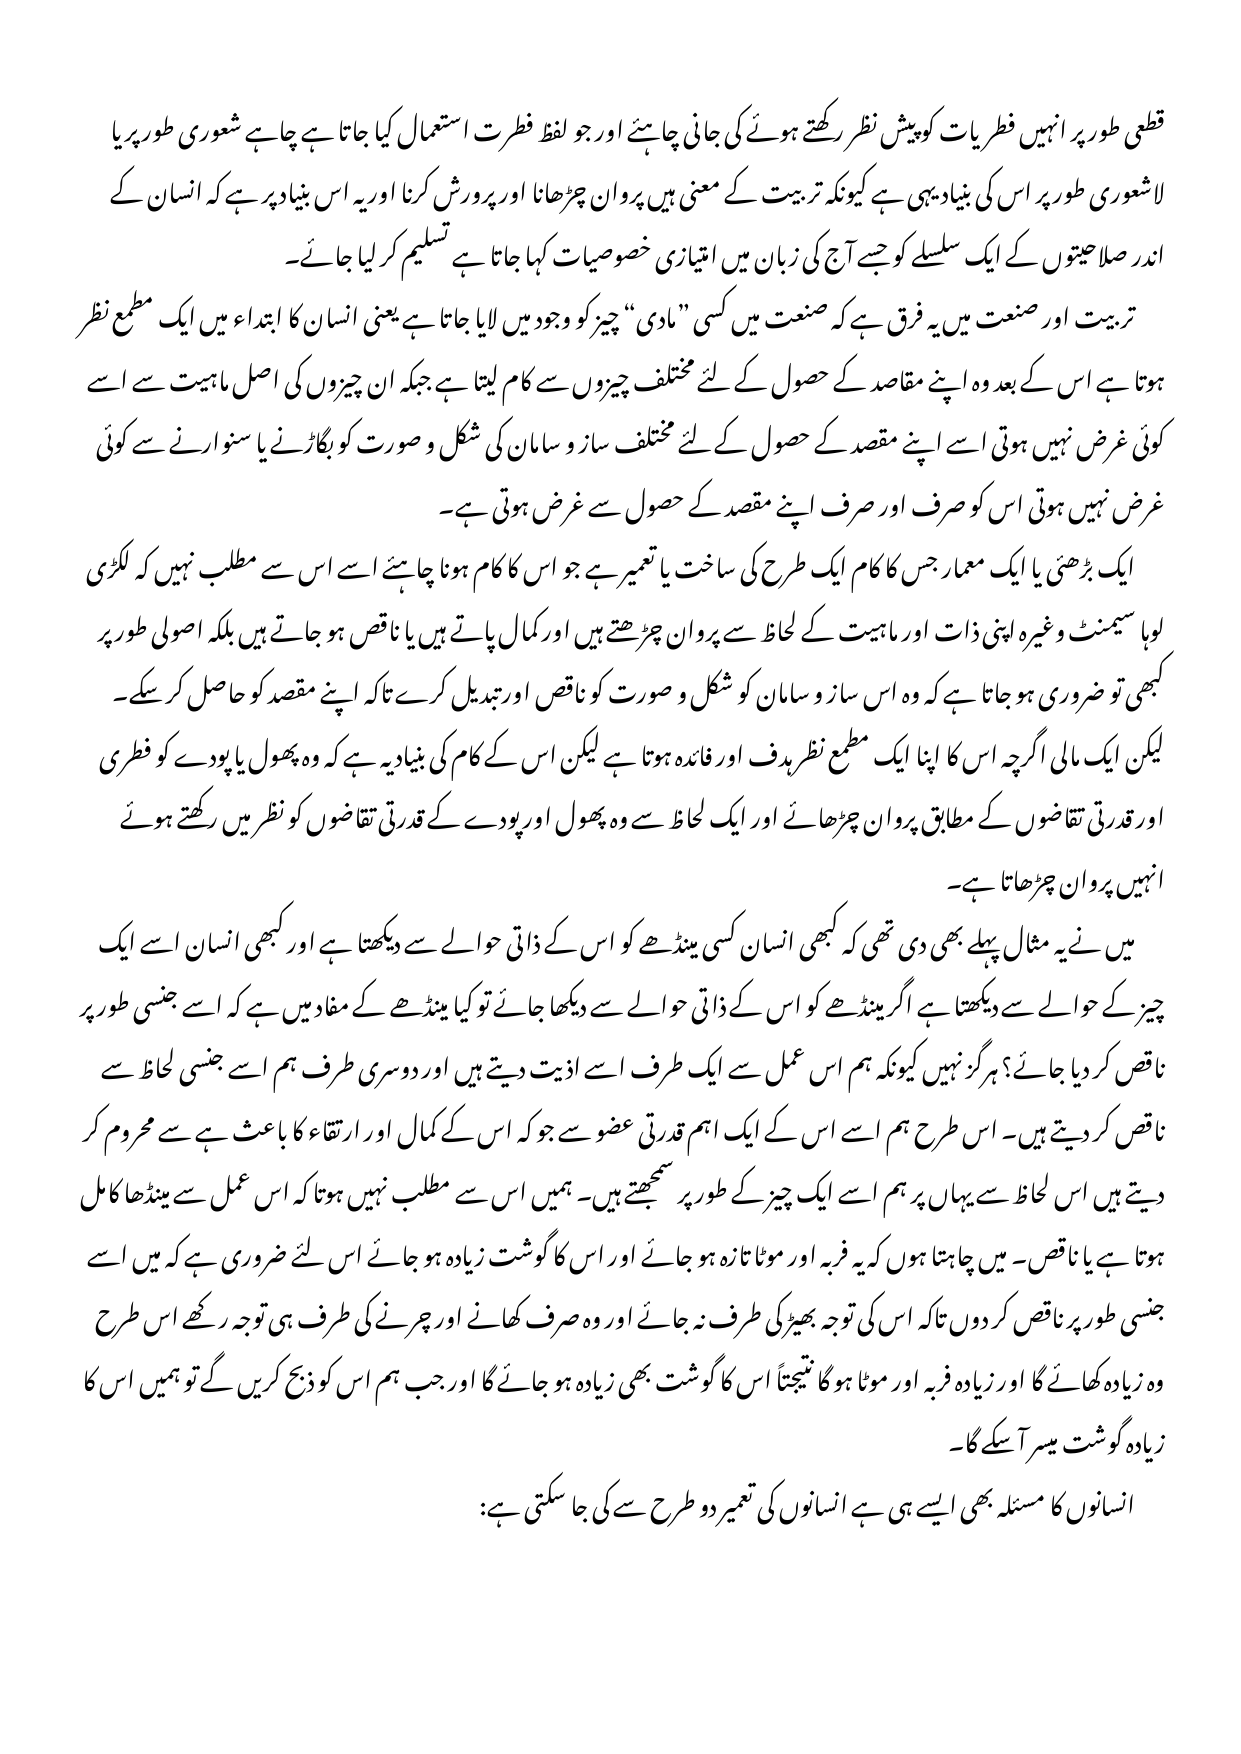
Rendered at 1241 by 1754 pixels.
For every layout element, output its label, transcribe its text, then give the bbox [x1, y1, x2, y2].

text انسانوں کا مسئلہ بھی ایسے ہی ہے انسانوں کی تعمیر دو طرح سے کی جا سکتی ہے: [75, 1469, 1165, 1531]
text میں نے یہ مثال پہلے بھی دی تھی کہ کبھی انسان کسی مینڈھے کو اس کے ذاتی حوالے سے دیکھتا ہے اور کبھی انسان اسے ایک چیز کے حوالے سے دیکھتا ہے اگر مینڈھے کو اس کے ذاتی حوالے سے دیکھا جائے تو کیا مینڈھے کے مفاد میں ہے کہ اسے جنسی طور پر ناقص کر دیا جائے؟ ہرگز نہیں کیونکہ ہم اس عمل سے ایک طرف اسے اذیت دیتے ہیں اور دوسری طرف ہم اسے جنسی لحاظ سے ناقص کر دیتے ہیں۔ اس طرح ہم اسے اس کے ایک اہم قدرتی عضو سے جو کہ اس کے کمال اور ارتقاء کا باعث ہے سے محروم کر دیتے ہیں اس لحاظ سے یہاں پر ہم اسے ایک چیز کے طور پر سمجھتے ہیں۔ ہمیں اس سے مطلب نہیں ہوتا کہ اس عمل سے مینڈھا کامل ہوتا ہے یا ناقص۔ میں چاہتا ہوں کہ یہ فربہ اور موٹا تازہ ہو جائے اور اس کا گوشت زیادہ ہو جائے اس لئے ضروری ہے کہ میں اسے جنسی طور پر ناقص کر دوں تاکہ اس کی توجہ بھیڑ کی طرف نہ جائے اور وہ صرف کھانے اور چرنے کی طرف ہی توجہ رکھے اس طرح وہ زیادہ کھائے گا اور زیادہ فربہ اور موٹا ہو گا نتیجتاً اس کا گوشت بھی زیادہ ہو جائے گا اور جب ہم اس کو ذبح کریں گے تو ہمیں اس کا زیادہ گوشت میسر آ سکے گا۔ [75, 906, 1165, 1469]
text تربیت اور صنعت میں یہ فرق ہے کہ صنعت میں کسی ”مادی“ چیز کو وجود میں لایا جاتا ہے یعنی انسان کا ابتداء میں ایک مطمع نظر ہوتا ہے اس کے بعد وہ اپنے مقاصد کے حصول کے لئے مختلف چیزوں سے کام لیتا ہے جبکہ ان چیزوں کی اصل ماہیت سے اسے کوئی غرض نہیں ہوتی اسے اپنے مقصد کے حصول کے لئے مختلف ساز و سامان کی شکل و صورت کو بگاڑنے یا سنوارنے سے کوئی غرض نہیں ہوتی اس کو صرف اور صرف اپنے مقصد کے حصول سے غرض ہوتی ہے۔ [75, 281, 1165, 531]
text ایک بڑھئی یا ایک معمار جس کا کام ایک طرح کی ساخت یا تعمیر ہے جو اس کا کام ہونا چاہئے اسے اس سے مطلب نہیں کہ لکڑی لوہا سیمنٹ وغیرہ اپنی ذات اور ماہیت کے لحاظ سے پروان چڑھتے ہیں اور کمال پاتے ہیں یا ناقص ہو جاتے ہیں بلکہ اصولی طور پر کبھی تو ضروری ہو جاتا ہے کہ وہ اس ساز و سامان کو شکل و صورت کو ناقص اور تبدیل کرے تاکہ اپنے مقصد کو حاصل کر سکے۔ لیکن ایک مالی اگرچہ اس کا اپنا ایک مطمع نظر ہدف اور فائدہ ہوتا ہے لیکن اس کے کام کی بنیاد یہ ہے کہ وہ پھول یا پودے کو فطری اور قدرتی تقاضوں کے مطابق پروان چڑھائے اور ایک لحاظ سے وہ پھول اور پودے کے قدرتی تقاضوں کو نظر میں رکھتے ہوئے انہیں پروان چڑھاتا ہے۔ [75, 531, 1165, 906]
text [75, 94, 1165, 281]
